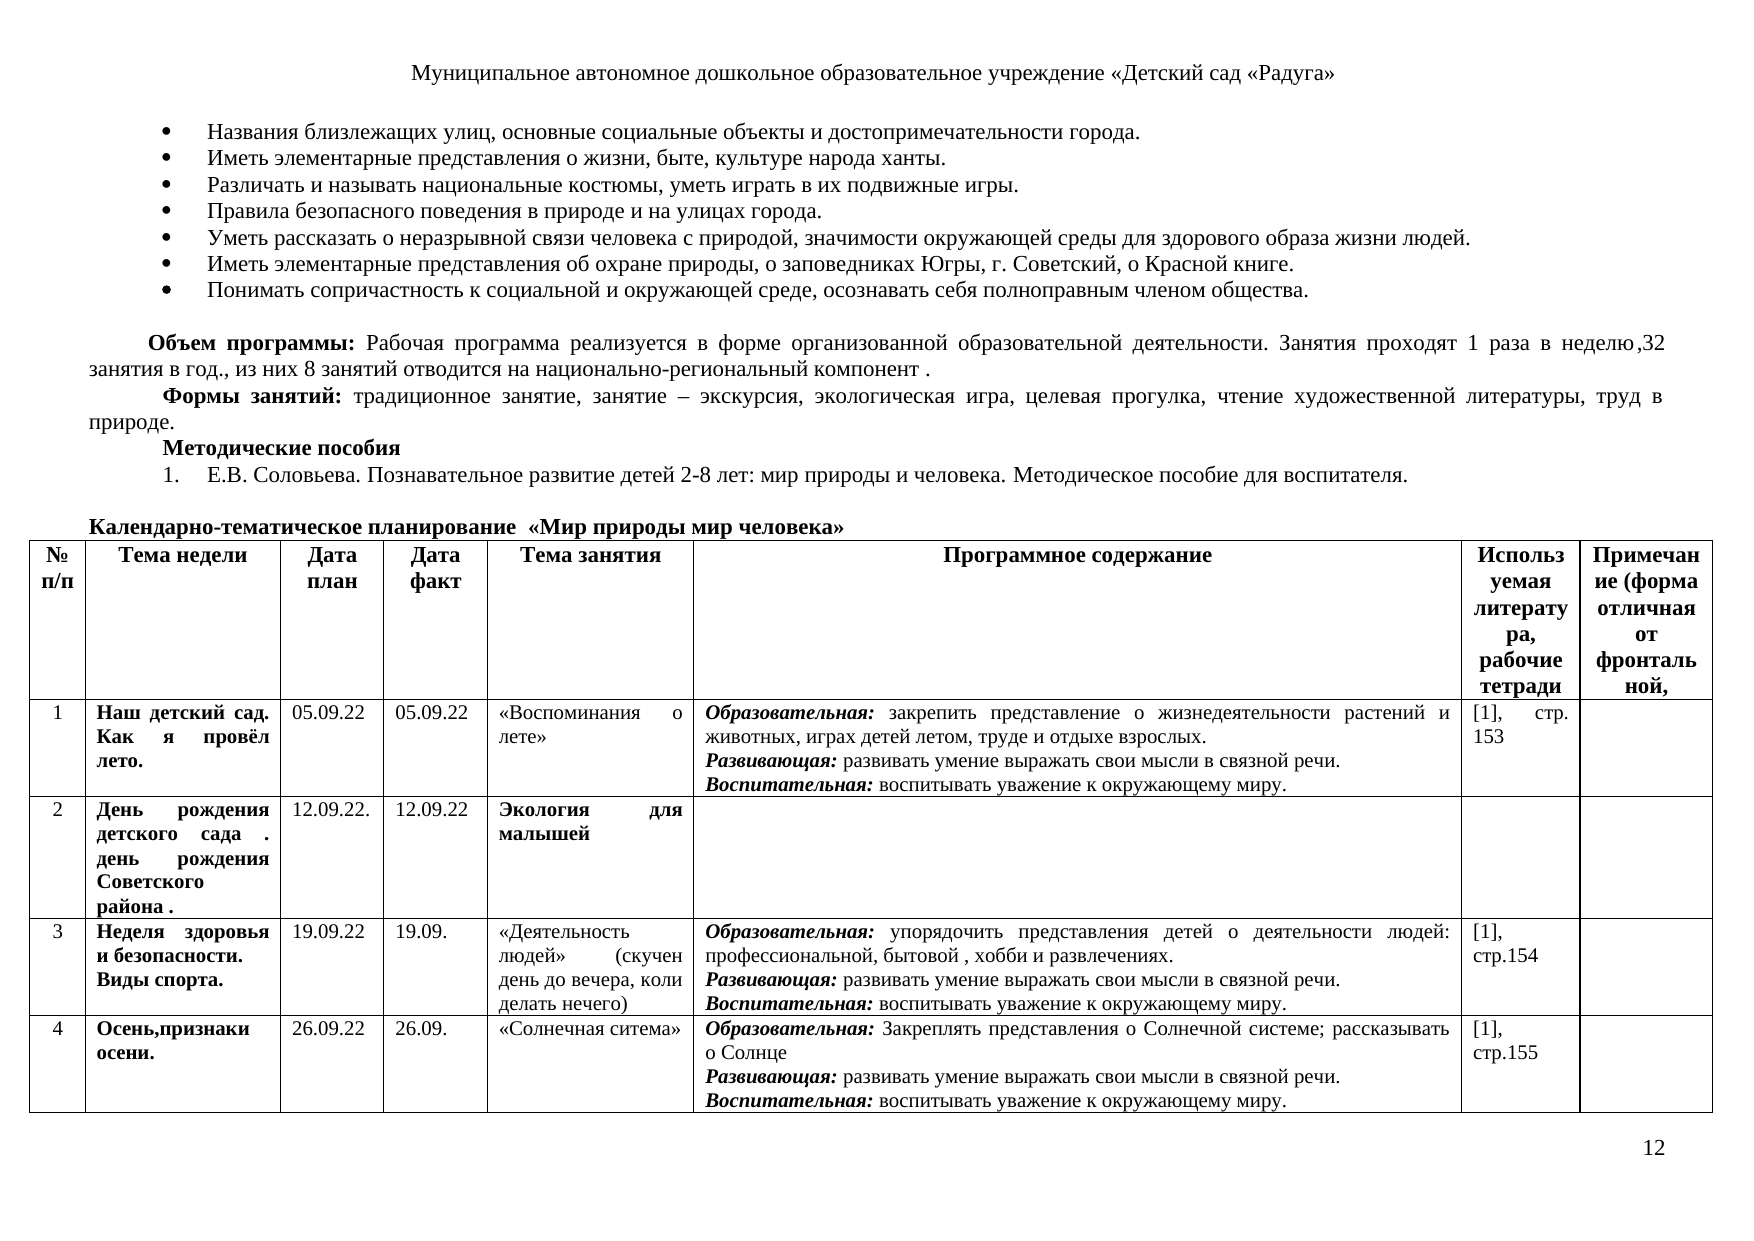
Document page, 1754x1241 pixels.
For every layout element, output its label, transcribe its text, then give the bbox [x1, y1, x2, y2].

table_cell «Воспоминания о лете» [488, 700, 693, 796]
table_cell [1], стр.154 [1462, 919, 1579, 1015]
table_cell [1462, 797, 1579, 918]
table_cell 12.09.22 [384, 797, 487, 918]
text Объем программы: Рабочая программа реализуется в форме организованной образовательной деятельности. Занятия проходят 1 раза в неделю,32 занятия в год., из них 8 занятий отводится на национально-региональный компонент . [89, 329, 1665, 382]
table_cell 4 [30, 1016, 85, 1112]
list Названия близлежащих улиц, основные социальные объекты и достопримечательности города. [89, 118, 1665, 144]
table_cell 3 [30, 919, 85, 1015]
list Иметь элементарные представления об охране природы, о заповедниках Югры, г. Советский, о Красной книге. [89, 250, 1665, 276]
table_cell «Солнечная ситема» [488, 1016, 693, 1112]
table_cell Наш детский сад. Как я провёл лето. [86, 700, 280, 796]
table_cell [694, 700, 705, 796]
list Правила безопасного поведения в природе и на улицах города. [89, 197, 1665, 223]
list Иметь элементарные представления о жизни, быте, культуре народа ханты. [89, 144, 1665, 171]
table_cell Неделя здоровья и безопасности. Виды спорта. [86, 919, 280, 1015]
table_cell [1581, 700, 1712, 796]
table_cell 26.09.22 [281, 1016, 383, 1112]
table_cell [1581, 797, 1712, 918]
table_cell 1 [30, 700, 85, 796]
table_cell Экология для малышей [488, 797, 693, 918]
table_cell 12.09.22. [281, 797, 383, 918]
table_header Тема занятия [488, 541, 693, 699]
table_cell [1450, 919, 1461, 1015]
list Е.В. Соловьева. Познавательное развитие детей 2-8 лет: мир природы и человека. Методическое пособие для воспитателя. [89, 461, 1665, 487]
table_header Примечание (форма отличная от фронтальной, [1581, 541, 1712, 699]
table_cell 26.09. [384, 1016, 487, 1112]
table_cell День рождения детского сада . день рождения Советского района . [86, 797, 280, 918]
table_header Дата план [281, 541, 383, 699]
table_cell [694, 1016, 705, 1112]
table_cell [1581, 1016, 1712, 1112]
table_header №п/п [30, 541, 85, 699]
list Уметь рассказать о неразрывной связи человека с природой, значимости окружающей среды для здорового образа жизни людей. [89, 223, 1665, 250]
table_cell 05.09.22 [384, 700, 487, 796]
table_cell Осень,признаки осени. [86, 1016, 280, 1112]
table_cell [1], стр.155 [1462, 1016, 1579, 1112]
table_cell 05.09.22 [281, 700, 383, 796]
table_cell [1], стр. 153 [1462, 700, 1579, 796]
table_cell 2 [30, 797, 85, 918]
table_cell 19.09.22 [281, 919, 383, 1015]
table_cell [694, 797, 1461, 918]
table_cell [1581, 919, 1712, 1015]
list Различать и называть национальные костюмы, уметь играть в их подвижные игры. [89, 171, 1665, 197]
table_header Используемая литература, рабочие тетради [1462, 541, 1579, 699]
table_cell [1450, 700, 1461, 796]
table_header Программное содержание [694, 541, 1461, 699]
table_header Тема недели [86, 541, 280, 699]
list Понимать сопричастность к социальной и окружающей среде, осознавать себя полноправным членом общества. [89, 276, 1665, 303]
text Формы занятий: традиционное занятие, занятие – экскурсия, экологическая игра, целевая прогулка, чтение художественной литературы, труд в природе. [89, 382, 1665, 434]
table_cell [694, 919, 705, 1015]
table_cell 19.09. [384, 919, 487, 1015]
text Методические пособия [89, 434, 1665, 461]
table_header Дата факт [384, 541, 487, 699]
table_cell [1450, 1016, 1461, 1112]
table_cell «Деятельность людей» (скучен день до вечера, коли делать нечего) [488, 919, 693, 1015]
subtitle Календарно-тематическое планирование «Мир природы мир человека» [89, 513, 1665, 540]
